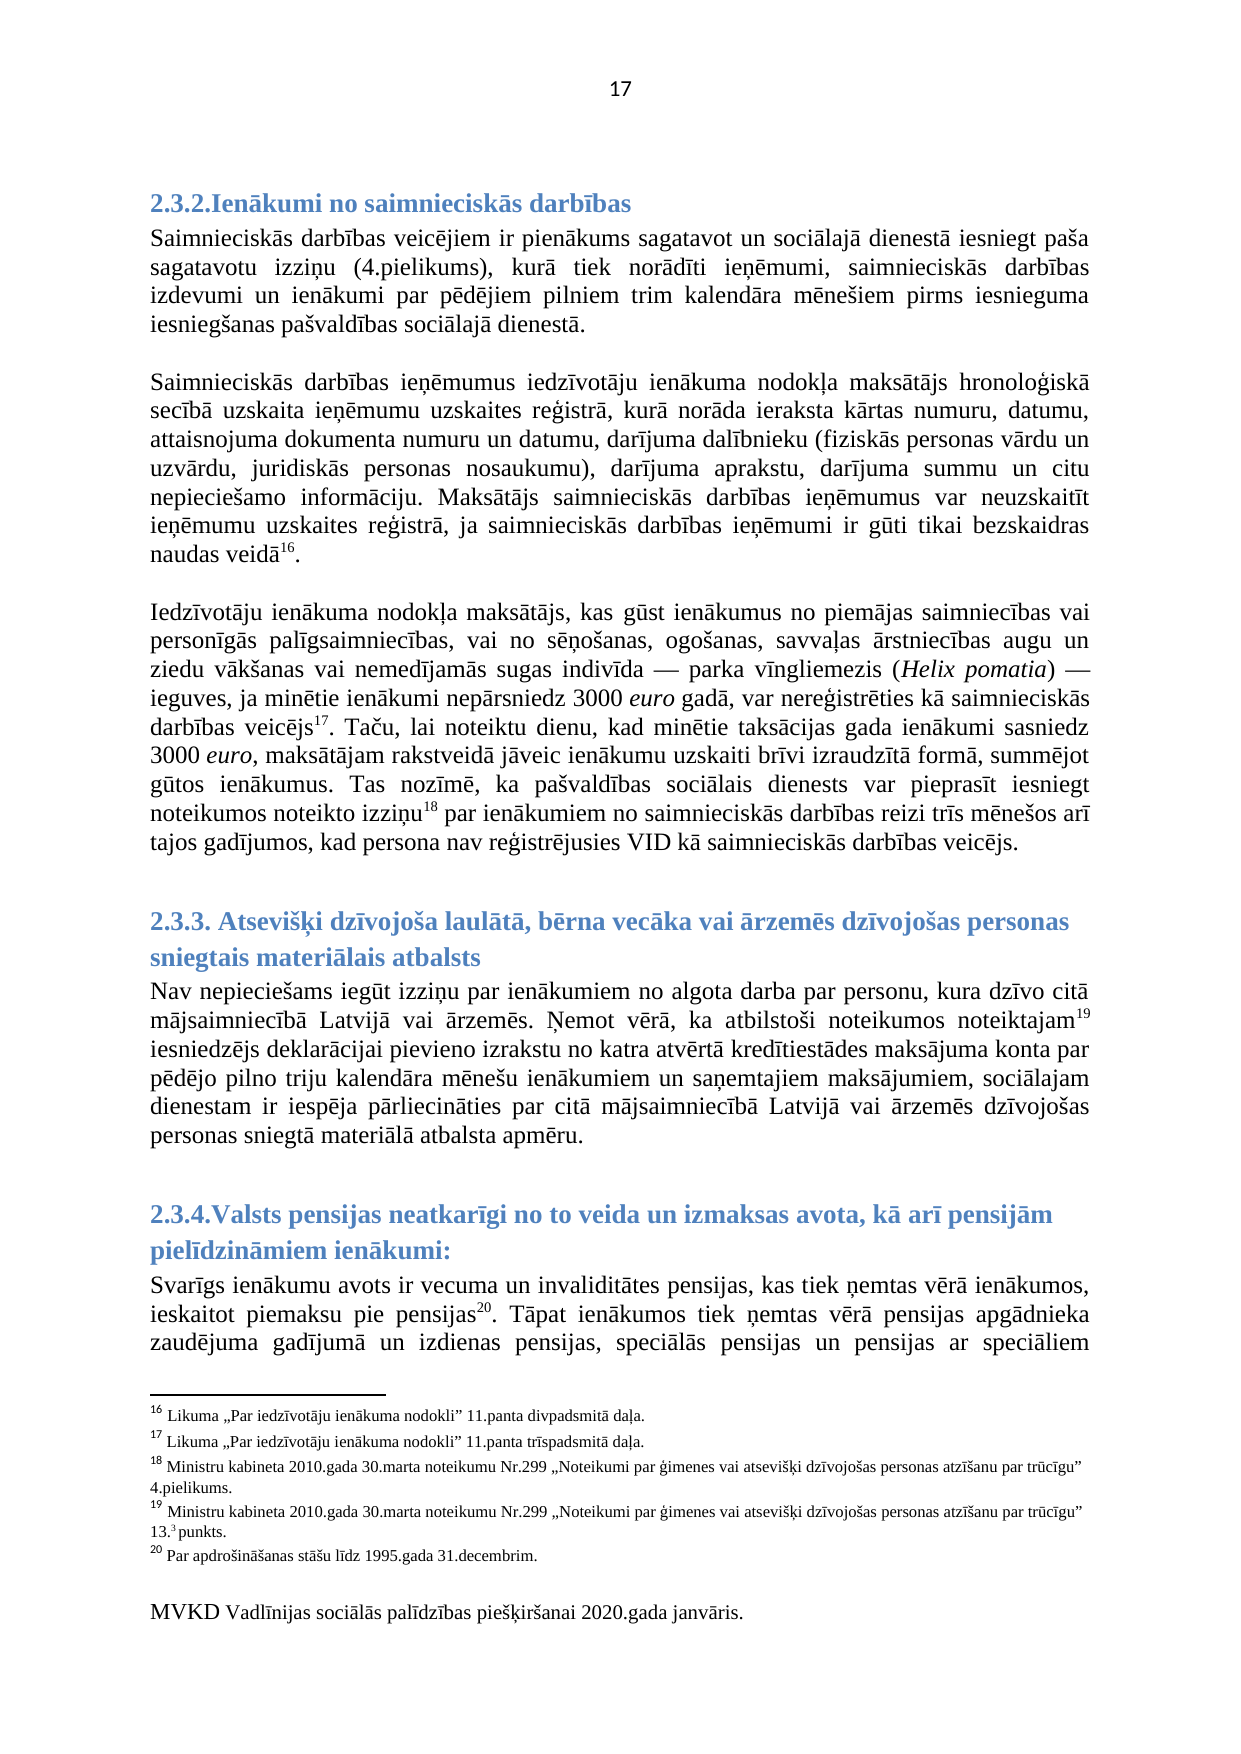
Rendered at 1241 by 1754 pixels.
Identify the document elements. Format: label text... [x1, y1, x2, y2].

text Saimnieciskās darbības ieņēmumus iedzīvotāju ienākuma nodokļa maksātājs hronoloģiskā secībā uzskaita ieņēmumu uzskaites reģistrā, kurā norāda ieraksta kārtas numuru, datumu, attaisnojuma dokumenta numuru un datumu, darījuma dalībnieku (fiziskās personas vārdu un uzvārdu, juridiskās personas nosaukumu), darījuma aprakstu, darījuma summu un citu nepieciešamo informāciju. Maksātājs saimnieciskās darbības ieņēmumus var neuzskaitīt ieņēmumu uzskaites reģistrā, ja saimnieciskās darbības ieņēmumi ir gūti tikai bezskaidras naudas veidā. [150, 367, 1090, 568]
subtitle 2.3.2.Ienākumi no saimnieciskās darbības [150, 187, 1090, 218]
text Nav nepieciešams iegūt izziņu par ienākumiem no algota darba par personu, kura dzīvo citā mājsaimniecībā Latvijā vai ārzemēs. Ņemot vērā, ka atbilstoši noteikumos noteiktajam iesniedzējs deklarācijai pievieno izrakstu no katra atvērtā kredītiestādes maksājuma konta par pēdējo pilno triju kalendāra mēnešu ienākumiem un saņemtajiem maksājumiem, sociālajam dienestam ir iespēja pārliecināties par citā mājsaimniecībā Latvijā vai ārzemēs dzīvojošas personas sniegtā materiālā atbalsta apmēru. [150, 976, 1090, 1149]
subtitle 2.3.4.Valsts pensijas neatkarīgi no to veida un izmaksas avota, kā arī pensijām pielīdzināmiem ienākumi: [150, 1198, 1090, 1265]
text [150, 1270, 1090, 1356]
subtitle 2.3.3. Atsevišķi dzīvojoša laulātā, bērna vecāka vai ārzemēs dzīvojošas personas sniegtais materiālais atbalsts [150, 905, 1090, 972]
text Saimnieciskās darbības veicējiem ir pienākums sagatavot un sociālajā dienestā iesniegt paša sagatavotu izziņu (4.pielikums), kurā tiek norādīti ieņēmumi, saimnieciskās darbības izdevumi un ienākumi par pēdējiem pilniem trim kalendāra mēnešiem pirms iesnieguma iesniegšanas pašvaldības sociālajā dienestā. [150, 223, 1090, 338]
text Iedzīvotāju ienākuma nodokļa maksātājs, kas gūst ienākumus no piemājas saimniecības vai personīgās palīgsaimniecības, vai no sēņošanas, ogošanas, savvaļas ārstniecības augu un ziedu vākšanas vai nemedījamās sugas indivīda — parka vīngliemezis (Helix pomatia) — ieguves, ja minētie ienākumi nepārsniedz 3000 euro gadā, var nereģistrēties kā saimnieciskās darbības veicējs. Taču, lai noteiktu dienu, kad minētie taksācijas gada ienākumi sasniedz 3000 euro, maksātājam rakstveidā jāveic ienākumu uzskaiti brīvi izraudzītā formā, summējot gūtos ienākumus. Tas nozīmē, ka pašvaldības sociālais dienests var pieprasīt iesniegt noteikumos noteikto izziņu par ienākumiem no saimnieciskās darbības reizi trīs mēnešos arī tajos gadījumos, kad persona nav reģistrējusies VID kā saimnieciskās darbības veicējs. [150, 597, 1090, 855]
